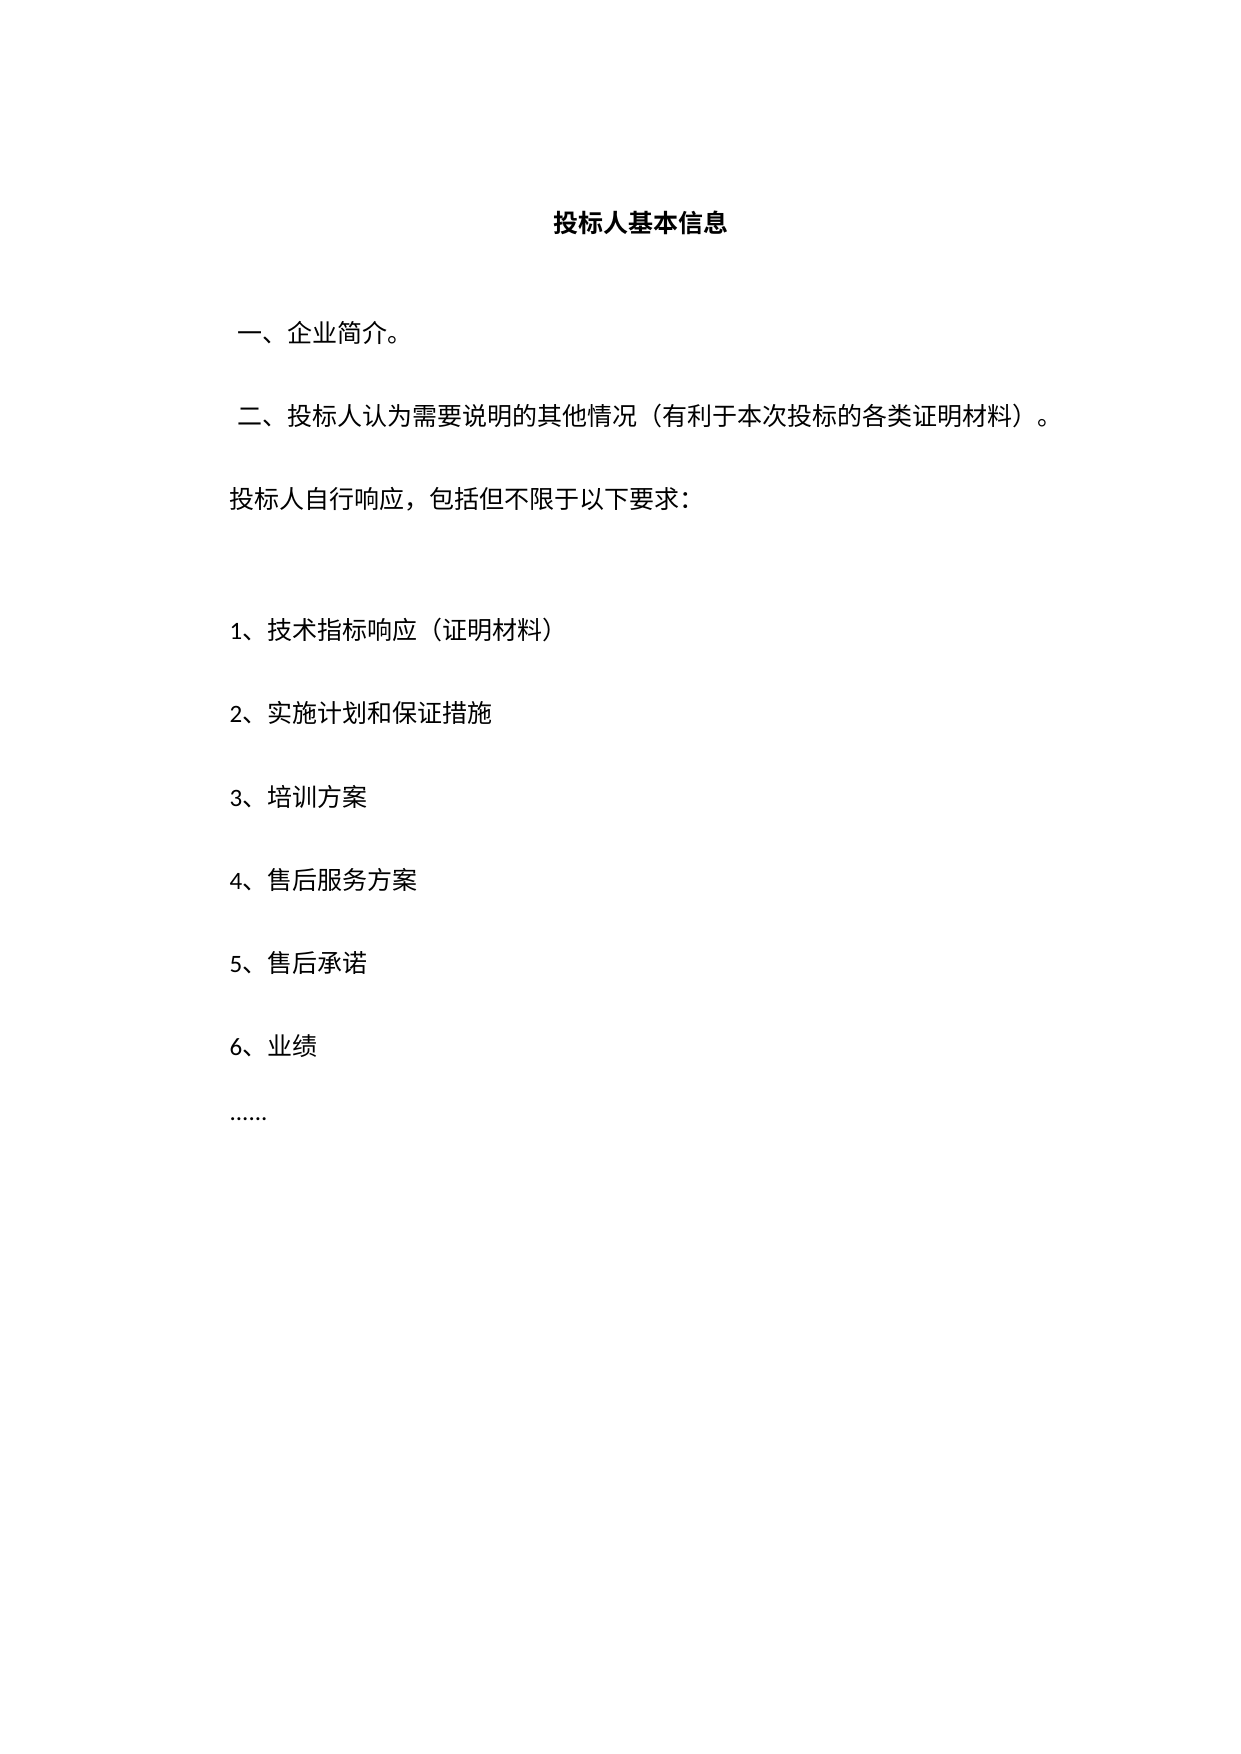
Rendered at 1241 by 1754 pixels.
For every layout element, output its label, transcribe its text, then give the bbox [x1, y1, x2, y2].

text 2、实施计划和保证措施 [187, 679, 1053, 744]
text 6、业绩 [187, 1012, 1053, 1077]
list 一、企业简介。 [187, 299, 1053, 364]
list 二、投标人认为需要说明的其他情况（有利于本次投标的各类证明材料）。 [187, 382, 1053, 447]
text 投标人自行响应，包括但不限于以下要求： [187, 466, 1053, 531]
text 3、培训方案 [187, 763, 1053, 828]
subtitle 投标人基本信息 [187, 189, 1053, 254]
text 5、售后承诺 [187, 929, 1053, 994]
text 4、售后服务方案 [187, 846, 1053, 911]
text 1、技术指标响应（证明材料） [187, 596, 1053, 661]
text ...... [187, 1095, 1053, 1128]
